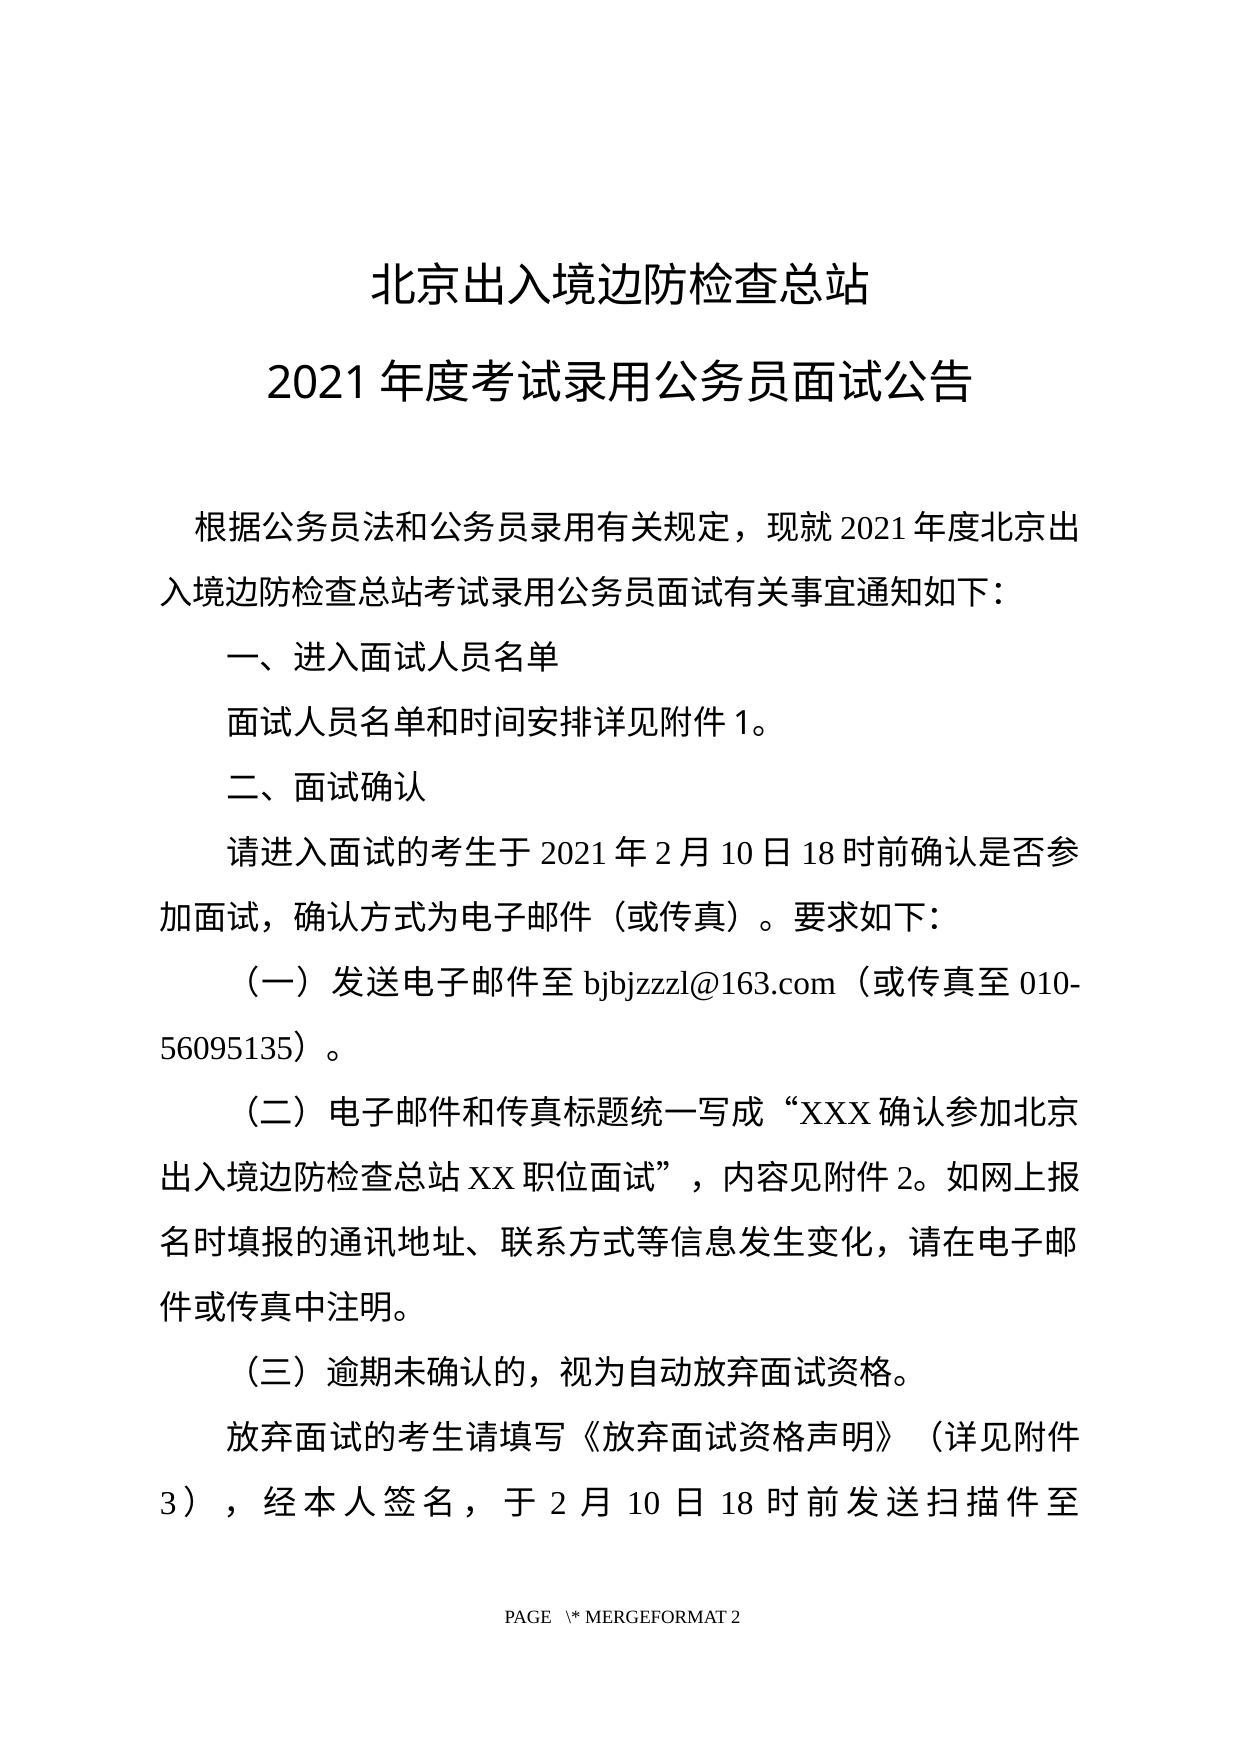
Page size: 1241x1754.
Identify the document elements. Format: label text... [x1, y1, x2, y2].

text （二）电子邮件和传真标题统一写成“XXX确认参加北京出入境边防检查总站XX职位面试”，内容见附件2。如网上报名时填报的通讯地址、联系方式等信息发生变化，请在电子邮件或传真中注明。 [159, 1078, 1081, 1338]
text 请进入面试的考生于2021年2月10日18时前确认是否参加面试，确认方式为电子邮件（或传真）。要求如下： [159, 818, 1081, 948]
text （三）逾期未确认的，视为自动放弃面试资格。 [159, 1338, 1081, 1403]
text （一）发送电子邮件至bjbjzzzl@163.com（或传真至010-56095135）。 [159, 948, 1081, 1078]
text 面试人员名单和时间安排详见附件1。 [159, 688, 1081, 753]
text 北京出入境边防检查总站 [159, 233, 1081, 330]
text 2021年度考试录用公务员面试公告 [159, 330, 1081, 428]
text 根据公务员法和公务员录用有关规定，现就2021年度北京出入境边防检查总站考试录用公务员面试有关事宜通知如下： [159, 493, 1081, 623]
text 一、进入面试人员名单 [159, 623, 1081, 688]
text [159, 1403, 1081, 1533]
text 二、面试确认 [159, 753, 1081, 818]
